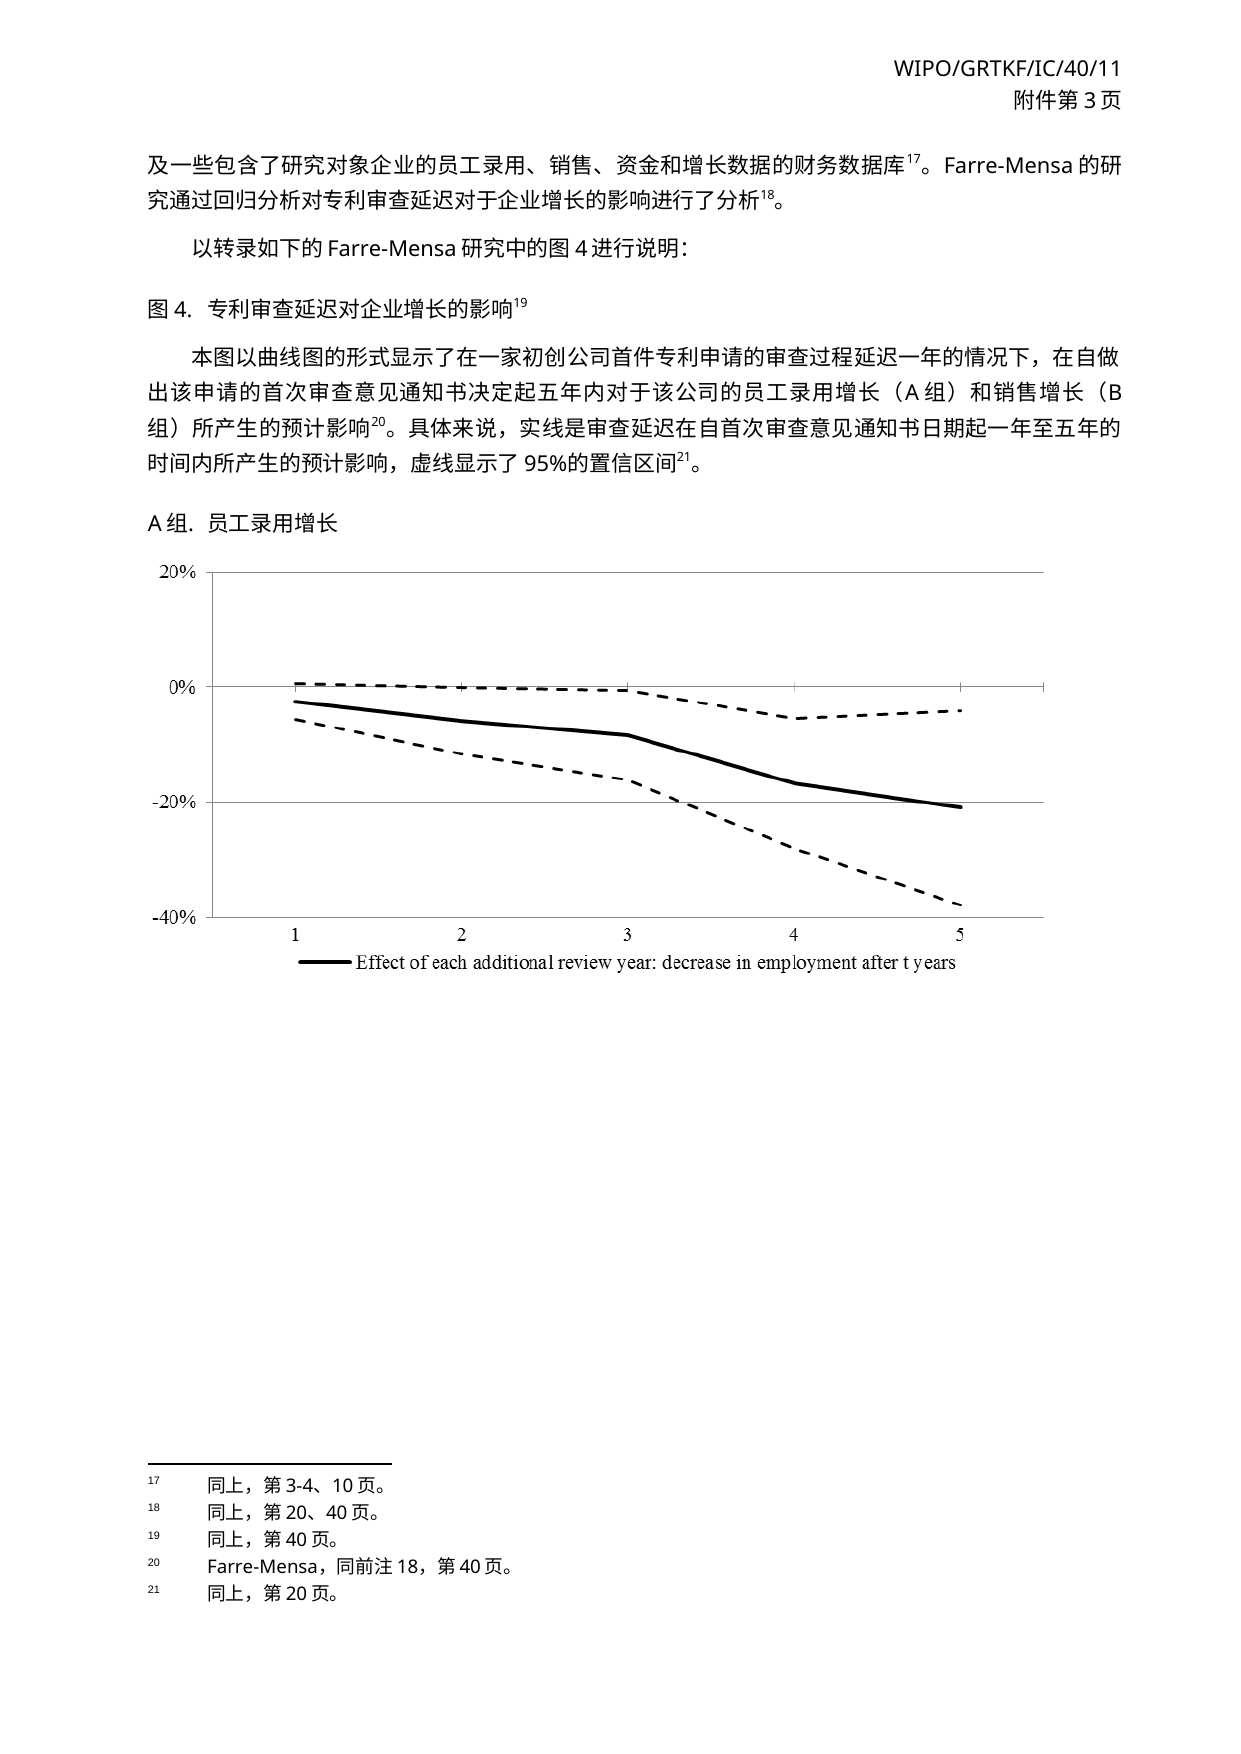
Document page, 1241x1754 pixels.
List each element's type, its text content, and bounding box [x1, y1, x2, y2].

picture [147, 550, 1083, 981]
text 上述效率低下的问题可能由于对申请人和专利审查员设置了附加要求而使专利延迟授权。一项近期由Joan Farre-Mensa做出并由美国专利商标局（美国专商局）发布的研究表明“专利审查过程中的延迟会显著阻碍企业增长、就业创造和创新，即使企业的专利申请最终得到批准”。该研究调查了从2001年开始由医药、生物化学和其他行业的美国初创公司向美国专商局首次提交的45,819件专利申请‍。在数据方面，该研究使用了包含所有专利申请的详细审查历史的美国专商局内部数据库以及一些包含了研究对象企业的员工录用、销售、资金和增长数据的财务数据库。Farre-Mensa的研究通过回归分析对专利审查延迟对于企业增长的影响进行了分析。 [148, 144, 1122, 215]
text A组. 员工录用增长 [148, 503, 1122, 538]
text 图4. 专利审查延迟对企业增长的影响 [148, 288, 1122, 324]
text 以转录如下的Farre-Mensa研究中的图4进行说明： [148, 228, 1122, 263]
text 本图以曲线图的形式显示了在一家初创公司首件专利申请的审查过程延迟一年的情况下，在自做出该申请的首次审查意见通知书决定起五年内对于该公司的员工录用增长（A组）和销售增长（B组）所产生的预计影响。具体来说，实线是审查延迟在自首次审查意见通知书日期起一年至五年的时间内所产生的预计影响，虚线显示了95%的置信区间。 [148, 336, 1122, 478]
